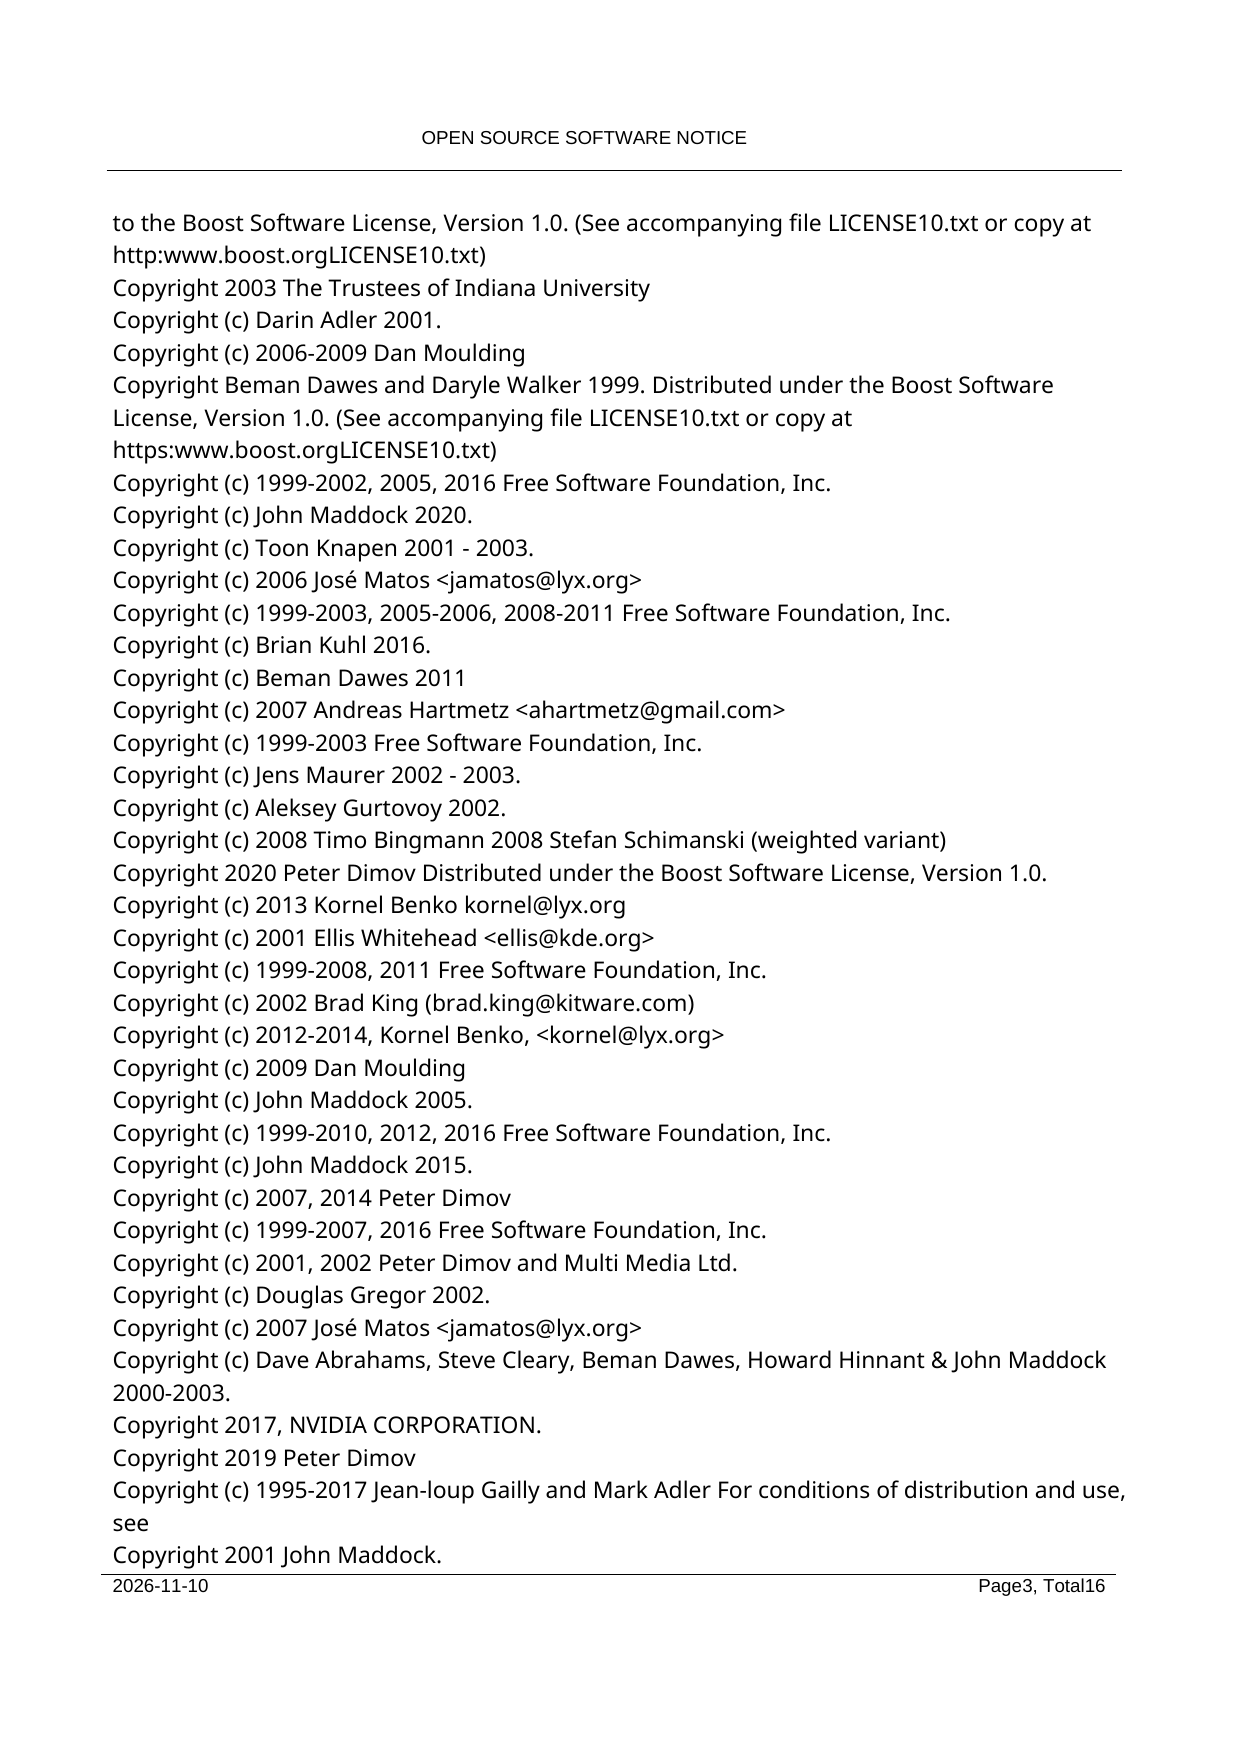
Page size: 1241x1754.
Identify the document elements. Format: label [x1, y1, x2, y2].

text [112, 206, 1128, 1571]
